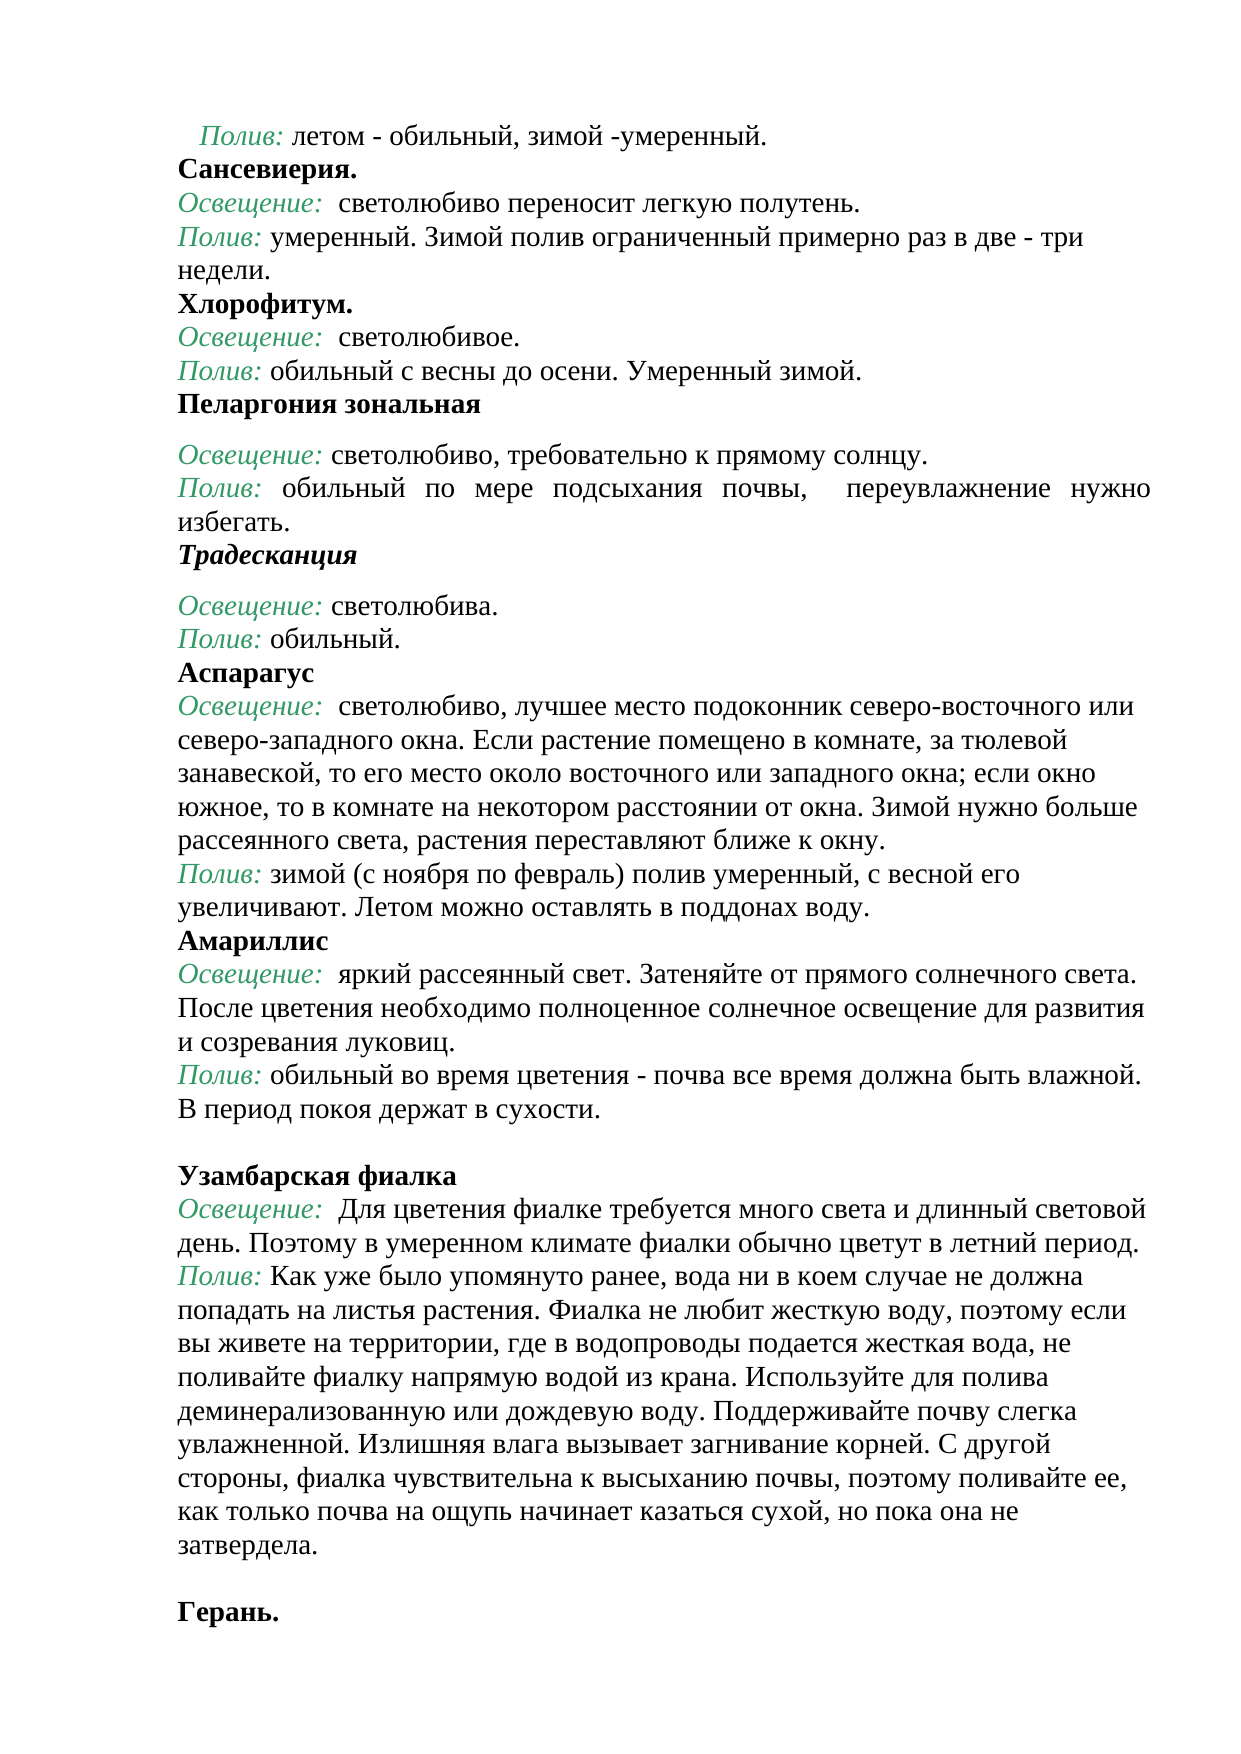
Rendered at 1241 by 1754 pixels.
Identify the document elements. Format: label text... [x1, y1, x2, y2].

text Амариллис [177, 923, 1152, 957]
text Полив: летом - обильный, зимой -умеренный. [177, 118, 1152, 152]
text Полив: обильный по мере подсыхания почвы, переувлажнение нужно избегать. [177, 470, 1152, 537]
text Освещение: светолюбива. [177, 588, 1152, 621]
text Полив: умеренный. Зимой полив ограниченный примерно раз в две - три недели. [177, 219, 1152, 286]
text Освещение: светолюбивое. [177, 319, 1152, 353]
text Сансевиерия. [177, 152, 1152, 185]
text Освещение: светолюбиво переносит легкую полутень. [177, 185, 1152, 219]
text Освещение: Для цветения фиалке требуется много света и длинный световой день. Поэтому в умеренном климате фиалки обычно цветут в летний период. [177, 1191, 1152, 1258]
text Полив: зимой (с ноября по февраль) полив умеренный, с весной его увеличивают. Летом можно оставлять в поддонах воду. [177, 856, 1152, 923]
text Аспарагус [177, 655, 1152, 688]
text Полив: обильный. [177, 621, 1152, 655]
text Герань. [177, 1594, 1152, 1627]
text Хлорофитум. [177, 286, 1152, 319]
text Полив: обильный во время цветения - почва все время должна быть влажной. В период покоя держат в сухости. [177, 1057, 1152, 1124]
text Освещение: светолюбиво, лучшее место подоконник северо-восточного или северо-западного окна. Если растение помещено в комнате, за тюлевой занавеской, то его место около восточного или западного окна; если окно южное, то в комнате на некотором расстоянии от окна. Зимой нужно больше рассеянного света, растения переставляют ближе к окну. [177, 688, 1152, 856]
text Освещение: светолюбиво, требовательно к прямому солнцу. [177, 437, 1152, 470]
text Традесканция [177, 537, 1152, 571]
text Пеларгония зональная [177, 386, 1152, 420]
text Узамбарская фиалка [177, 1158, 1152, 1191]
text Освещение: яркий рассеянный свет. Затеняйте от прямого солнечного света. После цветения необходимо полноценное солнечное освещение для развития и созревания луковиц. [177, 957, 1152, 1057]
text Полив: обильный с весны до осени. Умеренный зимой. [177, 353, 1152, 386]
text Полив: Как уже было упомянуто ранее, вода ни в коем случае не должна попадать на листья растения. Фиалка не любит жесткую воду, поэтому если вы живете на территории, где в водопроводы подается жесткая вода, не поливайте фиалку напрямую водой из крана. Используйте для полива деминерализованную или дождевую воду. Поддерживайте почву слегка увлажненной. Излишняя влага вызывает загнивание корней. С другой стороны, фиалка чувствительна к высыханию почвы, поэтому поливайте ее, как только почва на ощупь начинает казаться сухой, но пока она не затвердела. [177, 1258, 1152, 1560]
